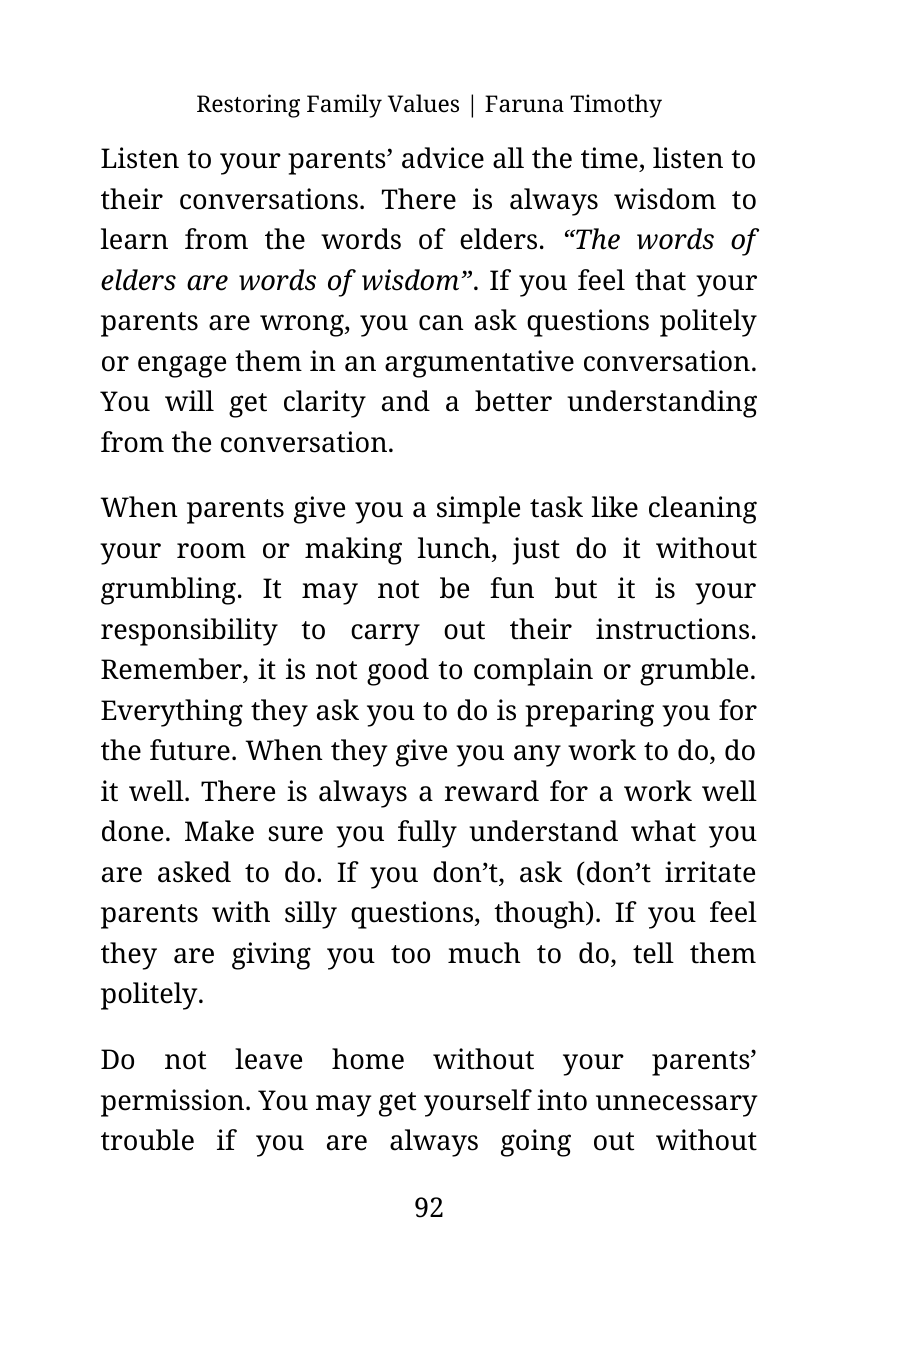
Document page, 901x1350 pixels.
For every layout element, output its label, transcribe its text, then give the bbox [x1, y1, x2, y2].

text Listen to your parents’ advice all the time, listen to their conversations. There is always wisdom to learn from the words of elders. “The words of elders are words of wisdom”. If you feel that your parents are wrong, you can ask questions politely or engage them in an argumentative conversation. You will get clarity and a better understanding from the conversation. [100, 139, 758, 460]
text When parents give you a simple task like cleaning your room or making lunch, just do it without grumbling. It may not be fun but it is your responsibility to carry out their instructions. Remember, it is not good to complain or grumble. Everything they ask you to do is preparing you for the future. When they give you any work to do, do it well. There is always a reward for a work well done. Make sure you fully understand what you are asked to do. If you don’t, ask (don’t irritate parents with silly questions, though). If you feel they are giving you too much to do, tell them politely. [100, 489, 758, 1012]
